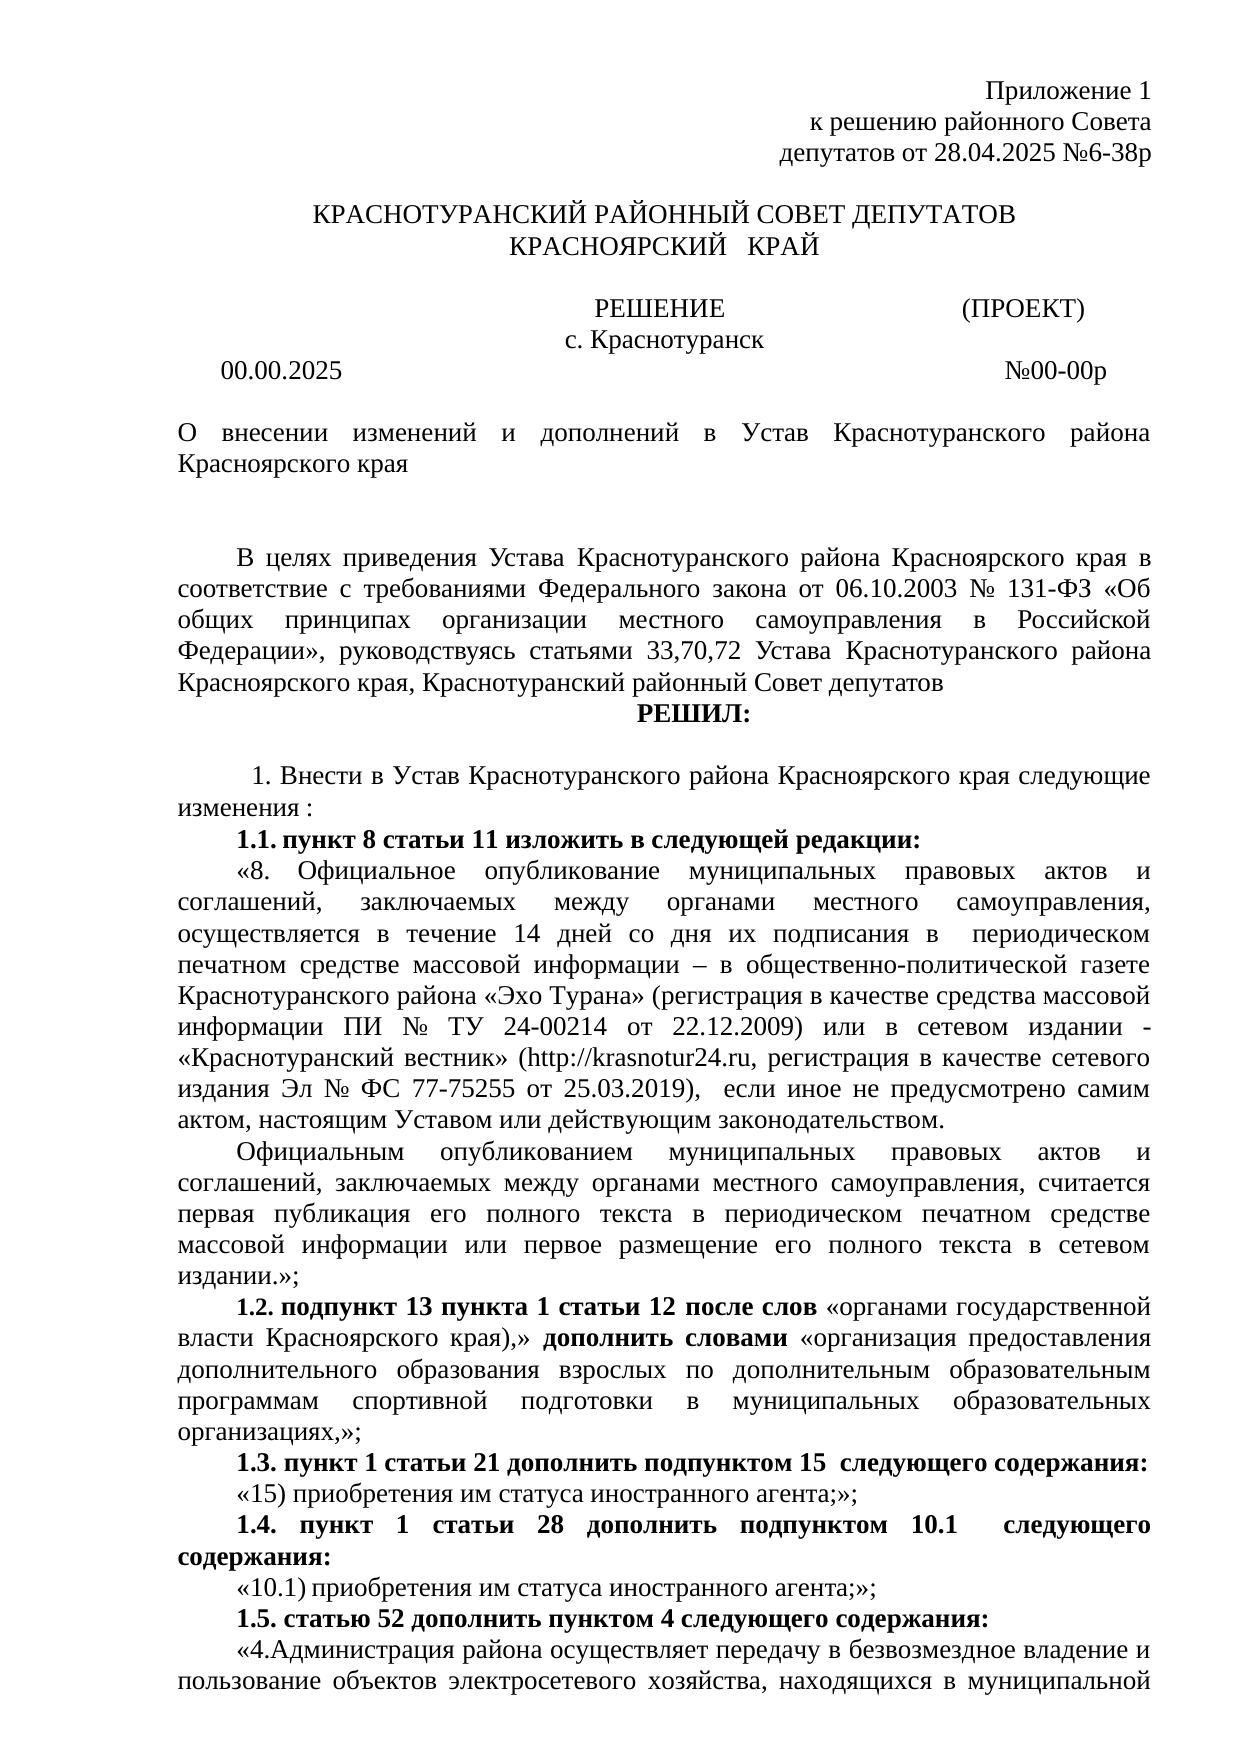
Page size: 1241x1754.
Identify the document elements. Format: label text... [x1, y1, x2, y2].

text РЕШЕНИЕ (ПРОЕКТ) [177, 292, 1152, 323]
text 1.3. пункт 1 статьи 21 дополнить подпунктом 15 следующего содержания: [177, 1446, 1152, 1477]
text к решению районного Совета [709, 105, 1152, 136]
text КРАСНОЯРСКИЙ КРАЙ [177, 229, 1152, 261]
text «8. Официальное опубликование муниципальных правовых актов и соглашений, заключаемых между органами местного самоуправления, осуществляется в течение 14 дней со дня их подписания в периодическом печатном средстве массовой информации – в общественно-политической газете Краснотуранского района «Эхо Турана» (регистрация в качестве средства массовой информации ПИ № ТУ 24-00214 от 22.12.2009) или в сетевом издании - «Краснотуранский вестник» (http://krasnotur24.ru, регистрация в качестве сетевого издания Эл № ФС 77-75255 от 25.03.2019), если иное не предусмотрено самим актом, настоящим Уставом или действующим законодательством. [177, 854, 1152, 1135]
text КРАСНОТУРАНСКИЙ РАЙОННЫЙ СОВЕТ ДЕПУТАТОВ [177, 198, 1152, 229]
text «10.1) приобретения им статуса иностранного агента;»; [177, 1571, 1152, 1602]
text О внесении изменений и дополнений в Устав Краснотуранского района Красноярского края [177, 416, 1152, 479]
text 1. Внести в Устав Краснотуранского района Красноярского края следующие изменения : [177, 759, 1152, 823]
text В целях приведения Устава Краснотуранского района Красноярского края в соответствие с требованиями Федерального закона от 06.10.2003 № 131-ФЗ «Об общих принципах организации местного самоуправления в Российской Федерации», руководствуясь статьями 33,70,72 Устава Краснотуранского района Красноярского края, Краснотуранский районный Совет депутатов [177, 541, 1152, 697]
text 1.2. подпункт 13 пункта 1 статьи 12 после слов «органами государственной власти Красноярского края),» дополнить словами «организация предоставления дополнительного образования взрослых по дополнительным образовательным программам спортивной подготовки в муниципальных образовательных организациях,»; [177, 1290, 1152, 1446]
text депутатов от 28.04.2025 №6-38р [709, 136, 1152, 167]
text Официальным опубликованием муниципальных правовых актов и соглашений, заключаемых между органами местного самоуправления, считается первая публикация его полного текста в периодическом печатном средстве массовой информации или первое размещение его полного текста в сетевом издании.»; [177, 1135, 1152, 1290]
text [177, 1633, 1152, 1695]
text «15) приобретения им статуса иностранного агента;»; [177, 1477, 1152, 1508]
text Приложение 1 [709, 74, 1152, 105]
text с. Краснотуранск [177, 323, 1152, 354]
text 1.4. пункт 1 статьи 28 дополнить подпунктом 10.1 следующего содержания: [177, 1508, 1152, 1571]
text РЕШИЛ: [177, 697, 1152, 728]
text 1.5. статью 52 дополнить пунктом 4 следующего содержания: [177, 1602, 1152, 1633]
text 1.1. пункт 8 статьи 11 изложить в следующей редакции: [177, 823, 1152, 854]
text 00.00.2025 №00-00р [177, 354, 1152, 385]
